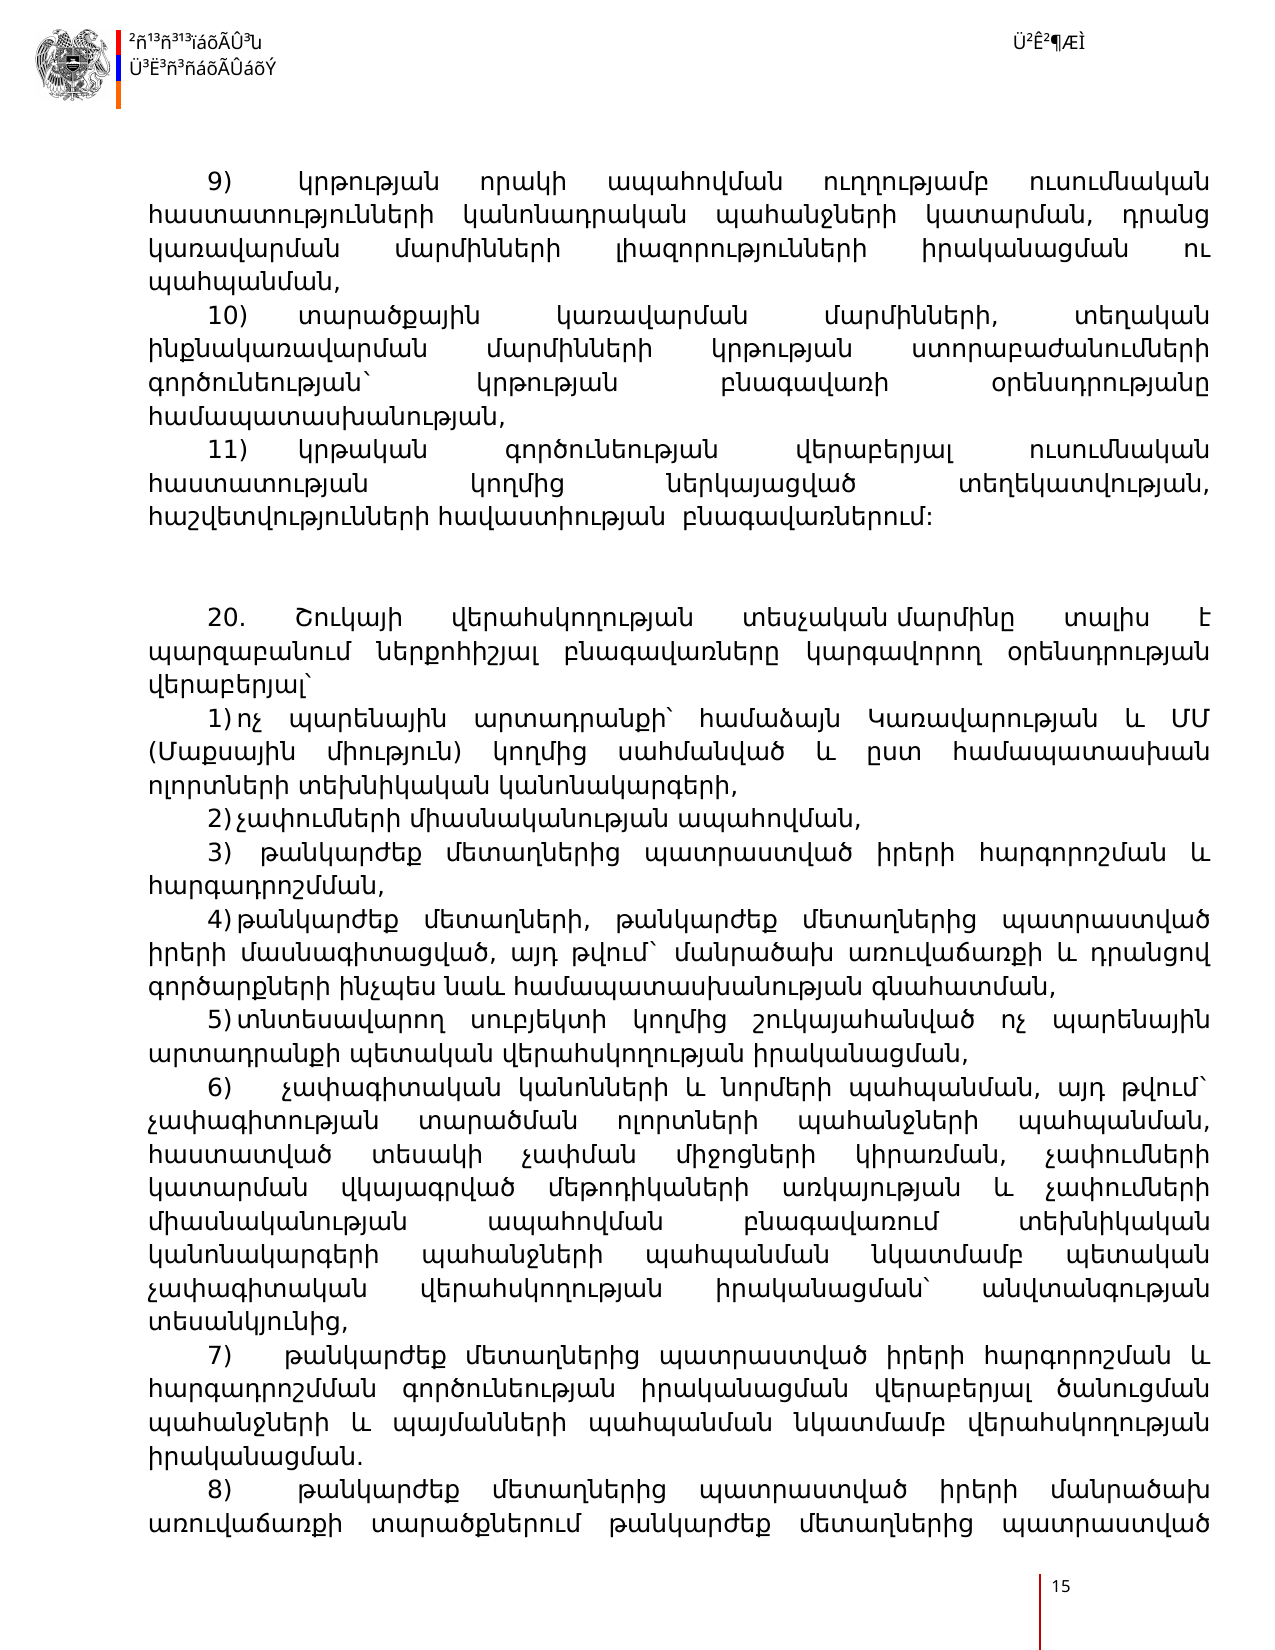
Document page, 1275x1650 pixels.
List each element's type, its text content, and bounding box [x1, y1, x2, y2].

picture [35, 28, 111, 101]
list կրթության որակի ապահովման ուղղությամբ ուսումնական հաստատությունների կանոնադրական պահանջների կատարման, դրանց կառավարման մարմինների լիազորությունների իրականացման ու պահպանման, [148, 167, 1211, 297]
list ոչ պարենային արտադրանքի՝ համաձայն Կառավարության և ՄՄ (Մաքսային միություն) կողմից սահմանված և ըստ համապատասխան ոլորտների տեխնիկական կանոնակարգերի, [148, 704, 1211, 800]
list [148, 1475, 1211, 1538]
list կրթական գործունեության վերաբերյալ ուսումնական հաստատության կողմից ներկայացված տեղեկատվության, հաշվետվությունների հավաստիության բնագավառներում: [148, 435, 1211, 531]
list չափումների միասնականության ապահովման, [148, 804, 1211, 833]
list թանկարժեք մետաղներից պատրաստված իրերի հարգորոշման և հարգադրոշմման գործունեության իրականացման վերաբերյալ ծանուցման պահանջների և պայմանների պահպանման նկատմամբ վերահսկողության իրականացման. [148, 1341, 1211, 1471]
list տարածքային կառավարման մարմինների, տեղական ինքնակառավարման մարմինների կրթության ստորաբաժանումների գործունեության` կրթության բնագավառի օրենսդրությանը համապատասխանության, [148, 301, 1211, 431]
list չափագիտական կանոնների և նորմերի պահպանման, այդ թվում` չափագիտության տարածման ոլորտների պահանջների պահպանման, հաստատված տեսակի չափման միջոցների կիրառման, չափումների կատարման վկայագրված մեթոդիկաների առկայության և չափումների միասնականության ապահովման բնագավառում տեխնիկական կանոնակարգերի պահանջների պահպանման նկատմամբ պետական չափագիտական վերահսկողության իրականացման՝ անվտանգության տեսանկյունից, [148, 1073, 1211, 1337]
list թանկարժեք մետաղների, թանկարժեք մետաղներից պատրաստված իրերի մասնագիտացված, այդ թվում` մանրածախ առուվաճառքի և դրանցով գործարքների ինչպես նաև համապատասխանության գնահատման, [148, 905, 1211, 1001]
text 20. Շուկայի վերահսկողության տեսչական մարմինը տալիս է պարզաբանում ներքոհիշյալ բնագավառները կարգավորող օրենսդրության վերաբերյալ՝ [148, 603, 1211, 699]
list թանկարժեք մետաղներից պատրաստված իրերի հարգորոշման և հարգադրոշմման, [148, 838, 1211, 901]
list տնտեսավարող սուբյեկտի կողմից շուկայահանված ոչ պարենային արտադրանքի պետական վերահսկողության իրականացման, [148, 1006, 1211, 1068]
